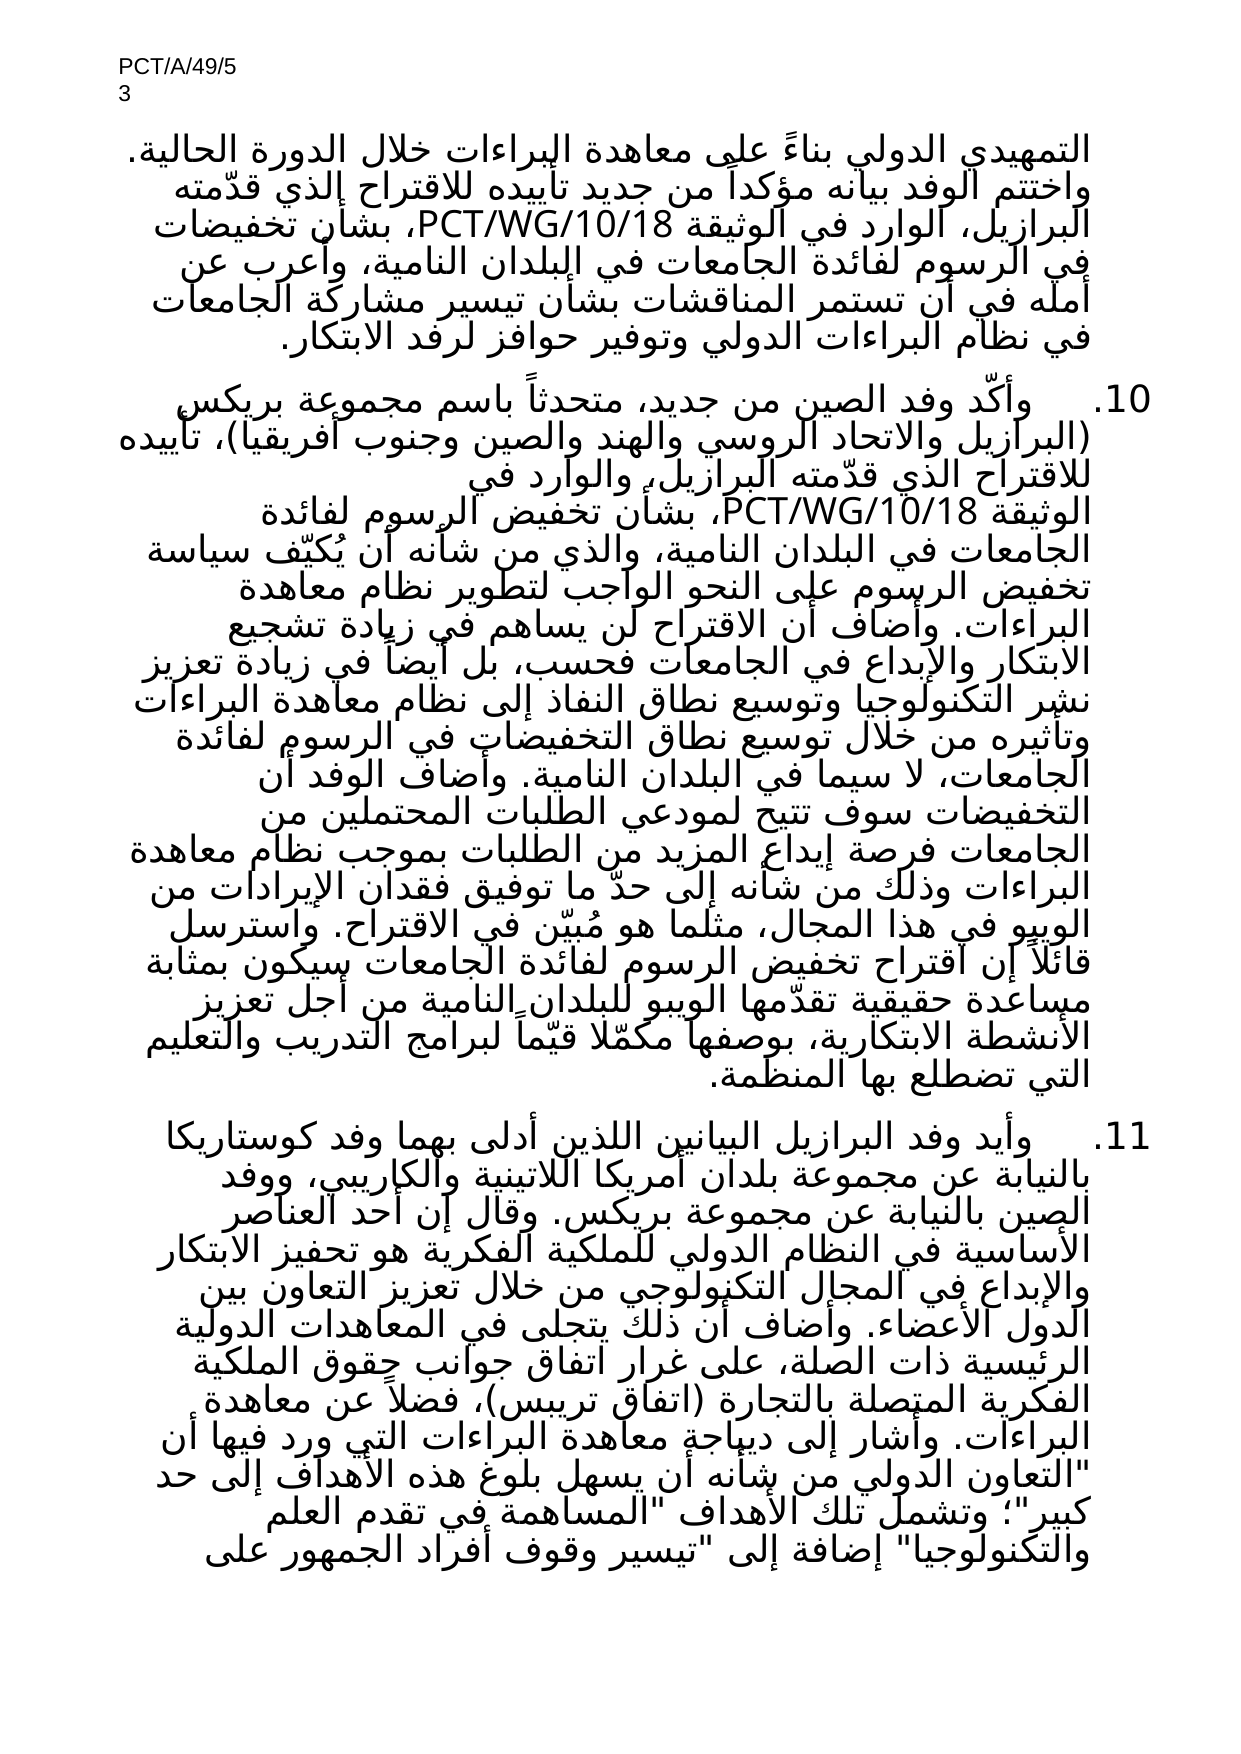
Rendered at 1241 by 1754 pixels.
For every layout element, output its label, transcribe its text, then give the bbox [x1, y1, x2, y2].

list وأكّد وفد الصين من جديد، متحدثاً باسم مجموعة بريكس (البرازيل والاتحاد الروسي والهند والصين وجنوب أفريقيا)، تأييده للاقتراح الذي قدّمته البرازيل، والوارد في الوثيقة PCT/WG/10/18، بشأن تخفيض الرسوم لفائدة الجامعات في البلدان النامية، والذي من شأنه أن يُكيّف سياسة تخفيض الرسوم على النحو الواجب لتطوير نظام معاهدة البراءات. وأضاف أن الاقتراح لن يساهم في زيادة تشجيع الابتكار والإبداع في الجامعات فحسب، بل أيضاً في زيادة تعزيز نشر التكنولوجيا وتوسيع نطاق النفاذ إلى نظام معاهدة البراءات وتأثيره من خلال توسيع نطاق التخفيضات في الرسوم لفائدة الجامعات، لا سيما في البلدان النامية. وأضاف الوفد أن التخفيضات سوف تتيح لمودعي الطلبات المحتملين من الجامعات فرصة إيداع المزيد من الطلبات بموجب نظام معاهدة البراءات وذلك من شأنه إلى حدّ ما توفيق فقدان الإيرادات من الويبو في هذا المجال، مثلما هو مُبيّن في الاقتراح. واسترسل قائلاً إن اقتراح تخفيض الرسوم لفائدة الجامعات سيكون بمثابة مساعدة حقيقية تقدّمها الويبو للبلدان النامية من أجل تعزيز الأنشطة الابتكارية، بوصفها مكمّلا قيّماً لبرامج التدريب والتعليم التي تضطلع بها المنظمة. [118, 382, 1092, 1095]
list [118, 132, 1092, 357]
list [118, 1120, 1092, 1570]
